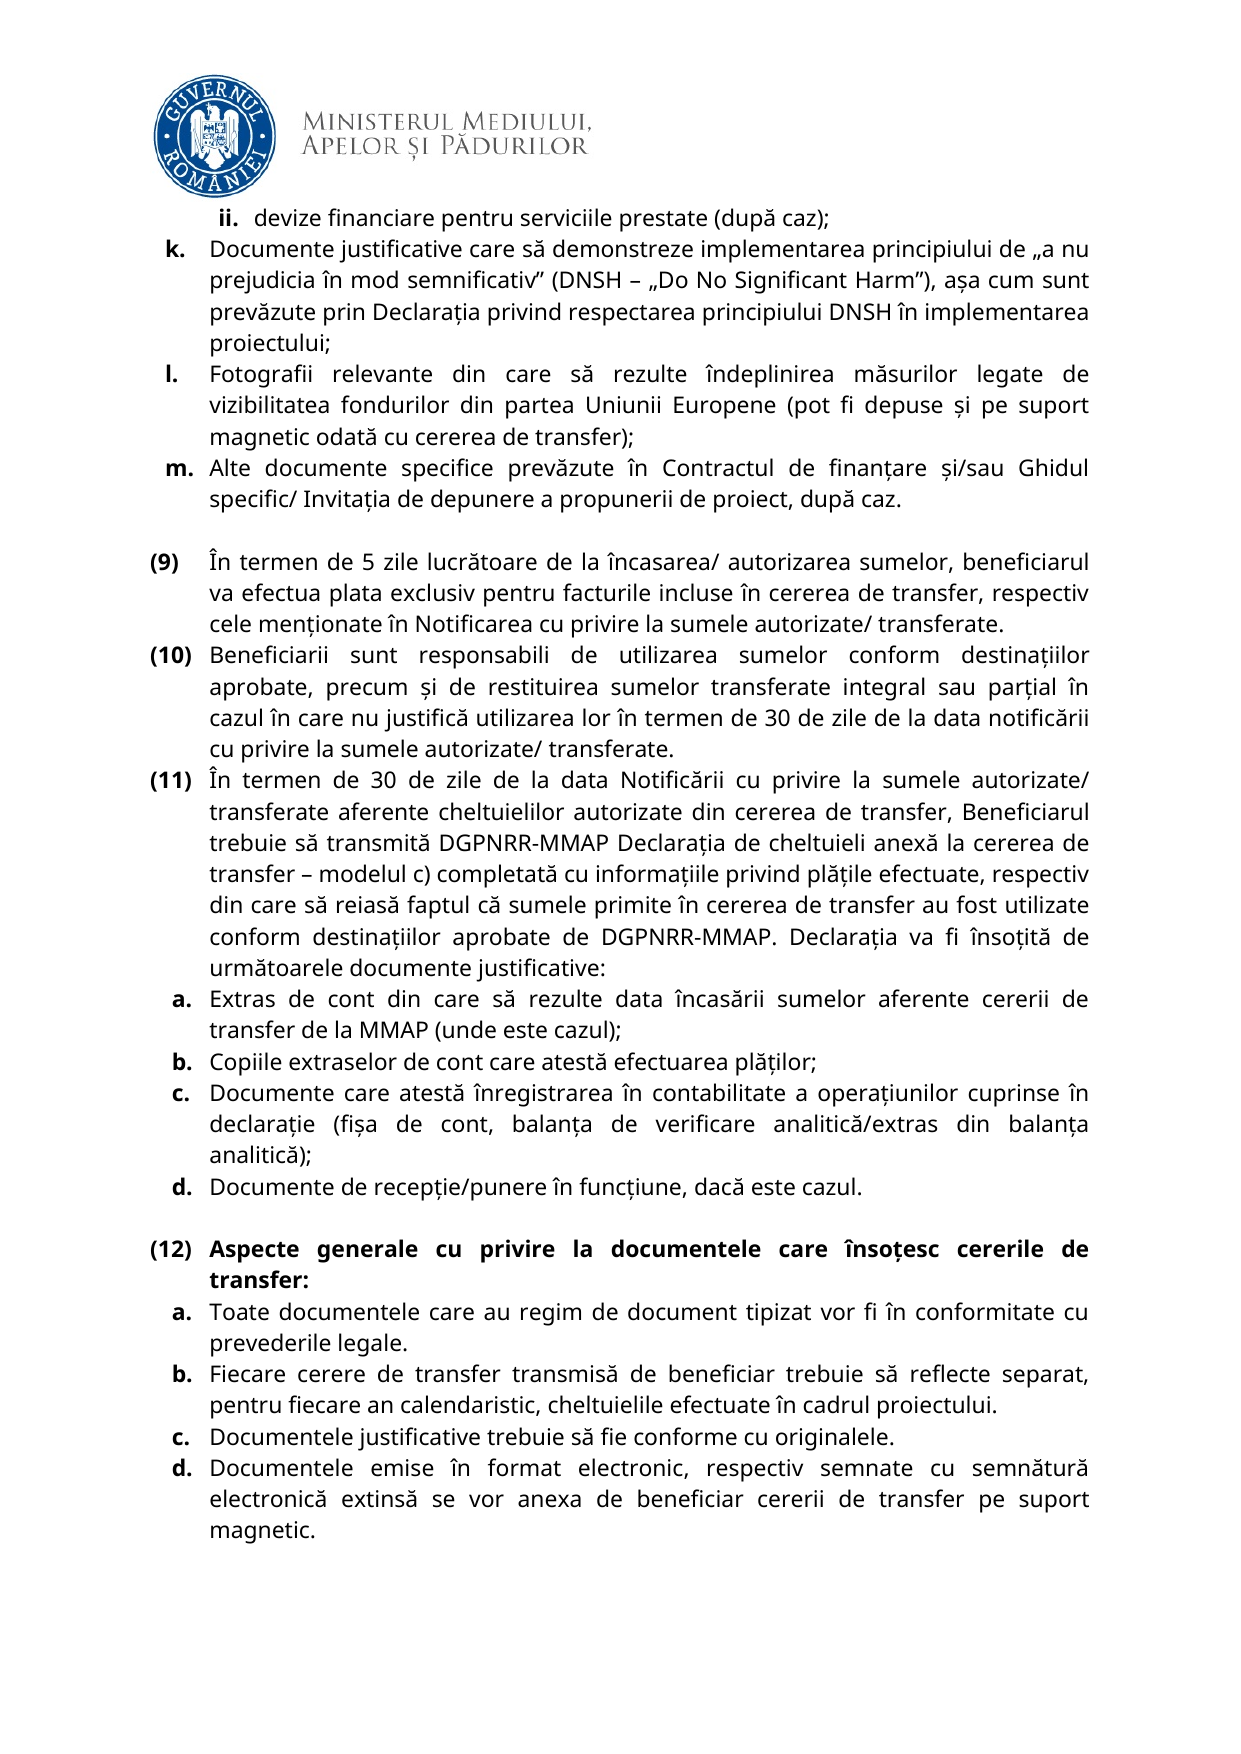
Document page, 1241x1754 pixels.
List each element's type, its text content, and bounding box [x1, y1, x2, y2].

title Fiecare cerere de transfer transmisă de beneficiar trebuie să reflecte separat, pentru fiecare an calendaristic, cheltuielile efectuate în cadrul proiectului. [172, 1358, 1090, 1421]
title devize financiare pentru serviciile prestate (după caz); [239, 202, 1090, 233]
list Toate documentele care au regim de document tipizat vor fi în conformitate cu prevederile legale. [172, 1296, 1090, 1358]
title Alte documente specifice prevăzute în Contractul de finanțare și/sau Ghidul specific/ Invitația de depunere a propunerii de proiect, după caz. [165, 452, 1090, 514]
title Documentele emise în format electronic, respectiv semnate cu semnătură electronică extinsă se vor anexa de beneficiar cererii de transfer pe suport magnetic. [172, 1452, 1090, 1546]
title Documentele justificative trebuie să fie conforme cu originalele. [172, 1421, 1090, 1452]
title În termen de 30 de zile de la data Notificării cu privire la sumele autorizate/ transferate aferente cheltuielilor autorizate din cererea de transfer, Beneficiarul trebuie să transmită DGPNRR-MMAP Declarația de cheltuieli anexă la cererea de transfer – modelul c) completată cu informațiile privind plățile efectuate, respectiv din care să reiasă faptul că sumele primite în cererea de transfer au fost utilizate conform destinațiilor aprobate de DGPNRR-MMAP. Declarația va fi însoțită de următoarele documente justificative: [150, 764, 1090, 983]
picture [150, 73, 594, 202]
title Aspecte generale cu privire la documentele care însoțesc cererile de transfer: [150, 1233, 1090, 1296]
title Copiile extraselor de cont care atestă efectuarea plăților; [172, 1046, 1090, 1077]
title Documente de recepție/punere în funcțiune, dacă este cazul. [172, 1171, 1090, 1202]
title Extras de cont din care să rezulte data încasării sumelor aferente cererii de transfer de la MMAP (unde este cazul); [172, 983, 1090, 1046]
title Documente justificative care să demonstreze implementarea principiului de „a nu prejudicia în mod semnificativ” (DNSH – „Do No Significant Harm”), așa cum sunt prevăzute prin Declarația privind respectarea principiului DNSH în implementarea proiectului; [165, 233, 1090, 358]
title Fotografii relevante din care să rezulte îndeplinirea măsurilor legate de vizibilitatea fondurilor din partea Uniunii Europene (pot fi depuse și pe suport magnetic odată cu cererea de transfer); [165, 358, 1090, 452]
title În termen de 5 zile lucrătoare de la încasarea/ autorizarea sumelor, beneficiarul va efectua plata exclusiv pentru facturile incluse în cererea de transfer, respectiv cele menționate în Notificarea cu privire la sumele autorizate/ transferate. [150, 546, 1090, 639]
list Beneficiarii sunt responsabili de utilizarea sumelor conform destinațiilor aprobate, precum și de restituirea sumelor transferate integral sau parțial în cazul în care nu justifică utilizarea lor în termen de 30 de zile de la data notificării cu privire la sumele autorizate/ transferate. [150, 639, 1090, 764]
title Documente care atestă înregistrarea în contabilitate a operațiunilor cuprinse în declarație (fișa de cont, balanța de verificare analitică/extras din balanța analitică); [172, 1077, 1090, 1171]
